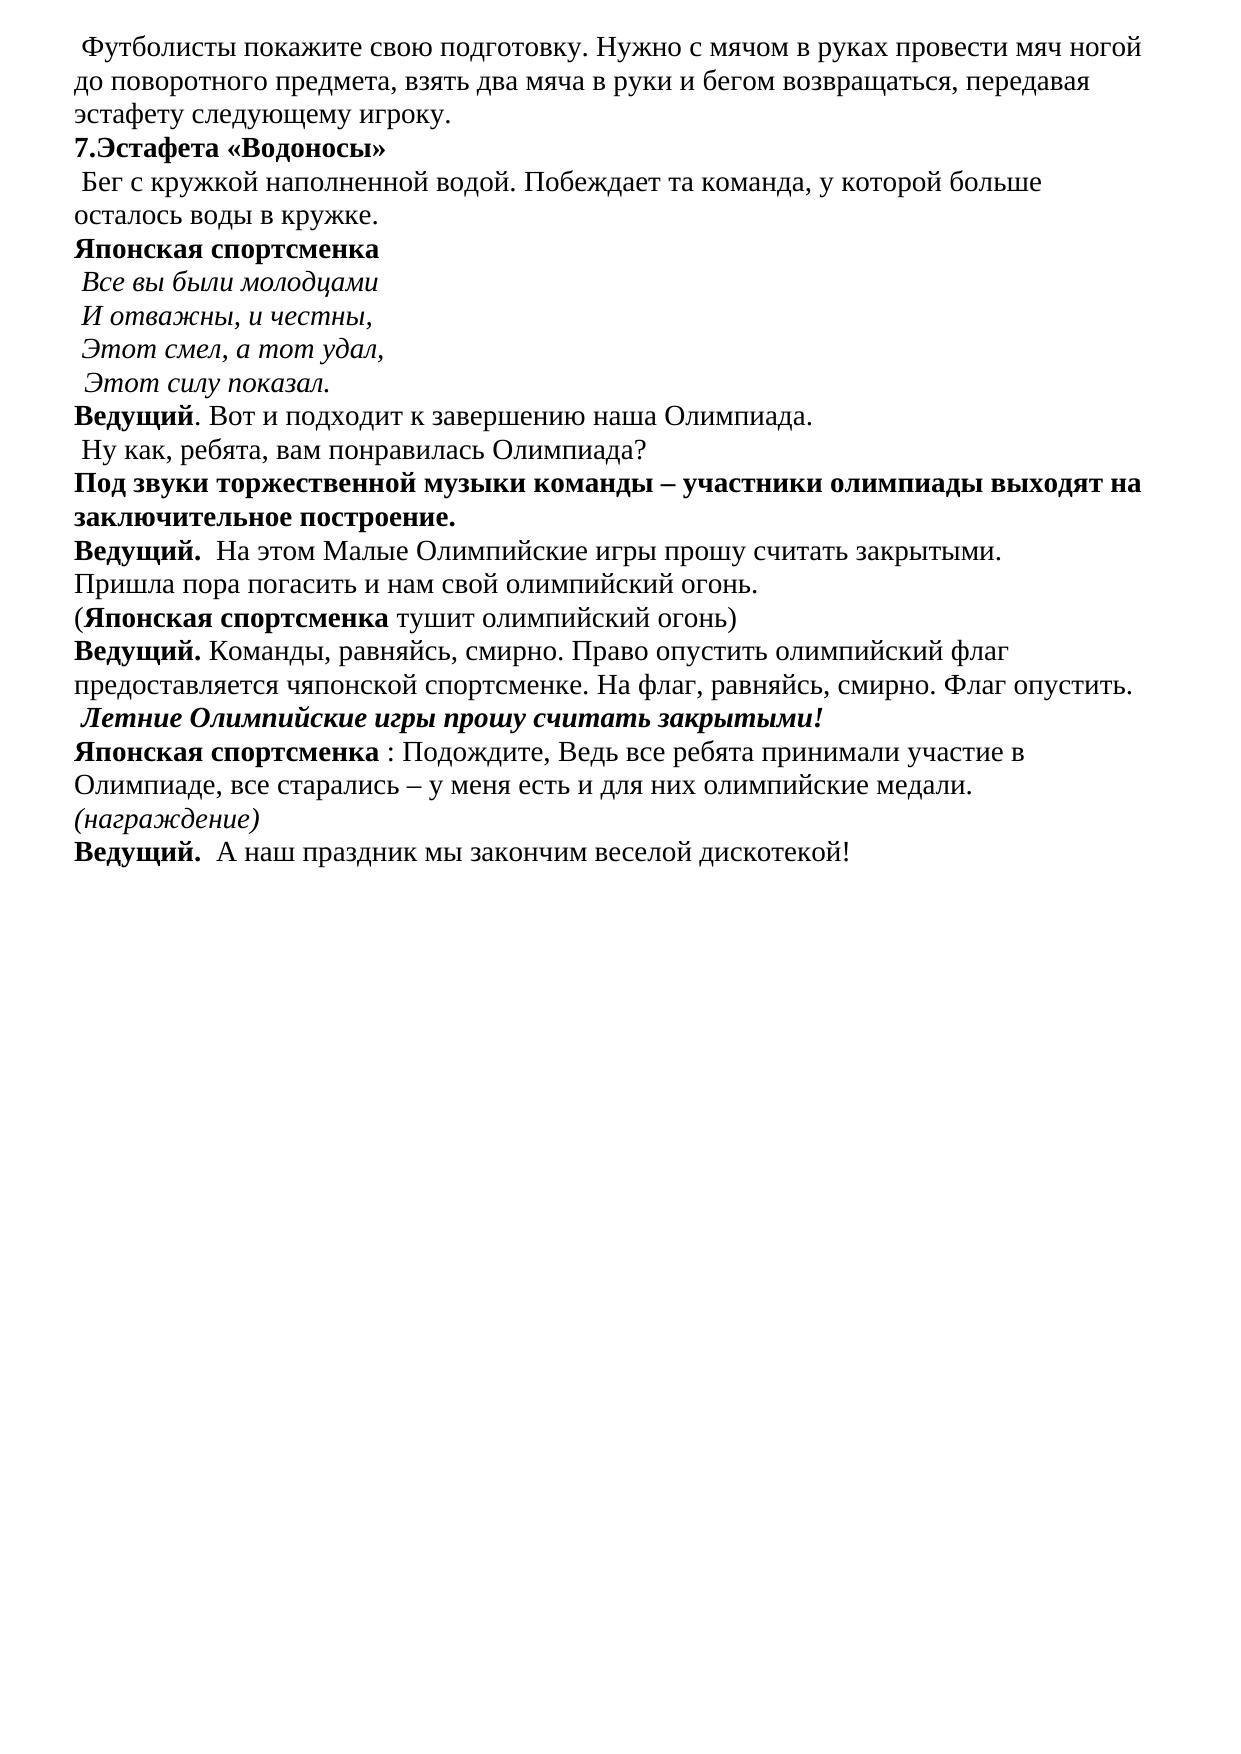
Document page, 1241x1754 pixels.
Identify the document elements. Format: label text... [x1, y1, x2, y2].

text Ведущий. А наш праздник мы закончим веселой дискотекой! [74, 834, 1152, 868]
text Футболисты покажите свою подготовку. Нужно с мячом в руках провести мяч ногой до поворотного предмета, взять два мяча в руки и бегом возвращаться, передавая эстафету следующему игроку. [74, 29, 1152, 130]
text И отважны, и честны, [74, 298, 1152, 331]
text Японская спортсменка [74, 231, 1152, 264]
text Этот силу показал. [74, 365, 1152, 398]
text Ведущий. Вот и подходит к завершению наша Олимпиада. [74, 398, 1152, 432]
text Японская спортсменка : Подождите, Ведь все ребята принимали участие в Олимпиаде, все старались – у меня есть и для них олимпийские медали. [74, 734, 1152, 801]
text Ведущий. На этом Малые Олимпийские игры прошу считать закрытыми. [74, 533, 1152, 566]
text Этот смел, а тот удал, [74, 331, 1152, 365]
text Пришла пора погасить и нам свой олимпийский огонь. [74, 566, 1152, 600]
text (Японская спортсменка тушит олимпийский огонь) [74, 600, 1152, 633]
text Ведущий. Команды, равняйсь, смирно. Право опустить олимпийский флаг предоставляется чяпонской спортсменке. На флаг, равняйсь, смирно. Флаг опустить. [74, 633, 1152, 700]
text Под звуки торжественной музыки команды – участники олимпиады выходят на заключительное построение. [74, 466, 1152, 533]
text Бег с кружкой наполненной водой. Побеждает та команда, у которой больше осталось воды в кружке. [74, 164, 1152, 231]
text Ну как, ребята, вам понравилась Олимпиада? [74, 432, 1152, 466]
text 7.Эстафета «Водоносы» [74, 130, 1152, 164]
text Летние Олимпийские игры прошу считать закрытыми! [74, 700, 1152, 734]
text (награждение) [74, 801, 1152, 834]
text Все вы были молодцами [74, 264, 1152, 298]
